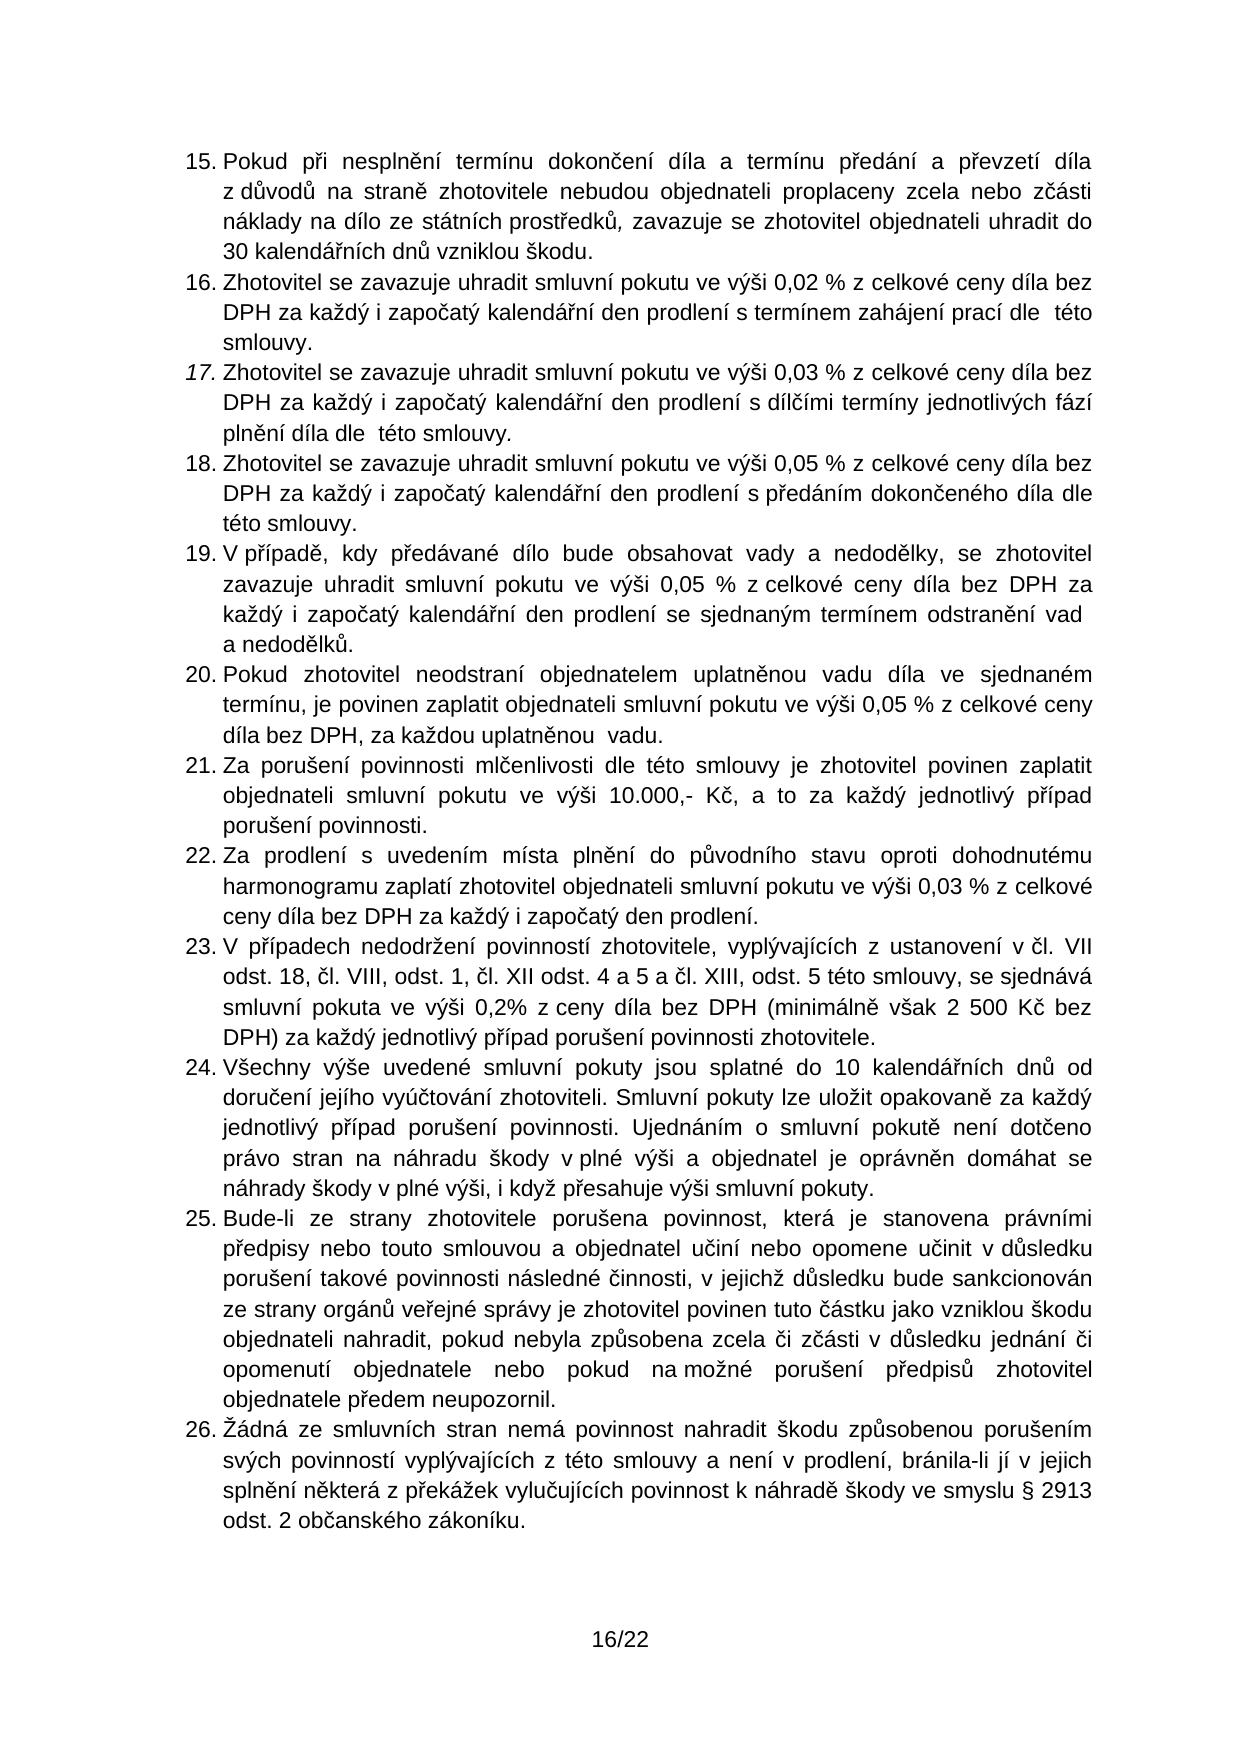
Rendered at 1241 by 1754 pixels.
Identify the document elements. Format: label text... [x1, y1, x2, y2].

list Žádná ze smluvních stran nemá povinnost nahradit škodu způsobenou porušením svých povinností vyplývajících z této smlouvy a není v prodlení, bránila-li jí v jejich splnění některá z překážek vylučujících povinnost k náhradě škody ve smyslu § 2913 odst. 2 občanského zákoníku. [185, 1416, 1093, 1533]
list Za prodlení s uvedením místa plnění do původního stavu oproti dohodnutému harmonogramu zaplatí zhotovitel objednateli smluvní pokutu ve výši 0,03 % z celkové ceny díla bez DPH za každý i započatý den prodlení. [185, 842, 1093, 929]
list Zhotovitel se zavazuje uhradit smluvní pokutu ve výši 0,05 % z celkové ceny díla bez DPH za každý i započatý kalendářní den prodlení s předáním dokončeného díla dle této smlouvy. [185, 450, 1093, 536]
list Zhotovitel se zavazuje uhradit smluvní pokutu ve výši 0,02 % z celkové ceny díla bez DPH za každý i započatý kalendářní den prodlení s termínem zahájení prací dle této smlouvy. [185, 268, 1093, 355]
list Pokud při nesplnění termínu dokončení díla a termínu předání a převzetí díla z důvodů na straně zhotovitele nebudou objednateli proplaceny zcela nebo zčásti náklady na dílo ze státních prostředků, zavazuje se zhotovitel objednateli uhradit do 30 kalendářních dnů vzniklou škodu. [185, 148, 1093, 264]
list Bude-li ze strany zhotovitele porušena povinnost, která je stanovena právními předpisy nebo touto smlouvou a objednatel učiní nebo opomene učinit v důsledku porušení takové povinnosti následné činnosti, v jejichž důsledku bude sankcionován ze strany orgánů veřejné správy je zhotovitel povinen tuto částku jako vzniklou škodu objednateli nahradit, pokud nebyla způsobena zcela či zčásti v důsledku jednání či opomenutí objednatele nebo pokud na možné porušení předpisů zhotovitel objednatele předem neupozornil. [185, 1205, 1093, 1412]
list Zhotovitel se zavazuje uhradit smluvní pokutu ve výši 0,03 % z celkové ceny díla bez DPH za každý i započatý kalendářní den prodlení s dílčími termíny jednotlivých fází plnění díla dle této smlouvy. [185, 359, 1093, 446]
list Všechny výše uvedené smluvní pokuty jsou splatné do 10 kalendářních dnů od doručení jejího vyúčtování zhotoviteli. Smluvní pokuty lze uložit opakovaně za každý jednotlivý případ porušení povinnosti. Ujednáním o smluvní pokutě není dotčeno právo stran na náhradu škody v plné výši a objednatel je oprávněn domáhat se náhrady škody v plné výši, i když přesahuje výši smluvní pokuty. [185, 1054, 1093, 1201]
list V případech nedodržení povinností zhotovitele, vyplývajících z ustanovení v čl. VII odst. 18, čl. VIII, odst. 1, čl. XII odst. 4 a 5 a čl. XIII, odst. 5 této smlouvy, se sjednává smluvní pokuta ve výši 0,2% z ceny díla bez DPH (minimálně však 2 500 Kč bez DPH) za každý jednotlivý případ porušení povinnosti zhotovitele. [185, 933, 1093, 1050]
list V případě, kdy předávané dílo bude obsahovat vady a nedodělky, se zhotovitel zavazuje uhradit smluvní pokutu ve výši 0,05 % z celkové ceny díla bez DPH za každý i započatý kalendářní den prodlení se sjednaným termínem odstranění vad a nedodělků. [185, 540, 1093, 657]
list Pokud zhotovitel neodstraní objednatelem uplatněnou vadu díla ve sjednaném termínu, je povinen zaplatit objednateli smluvní pokutu ve výši 0,05 % z celkové ceny díla bez DPH, za každou uplatněnou vadu. [185, 661, 1093, 748]
list Za porušení povinnosti mlčenlivosti dle této smlouvy je zhotovitel povinen zaplatit objednateli smluvní pokutu ve výši 10.000,- Kč, a to za každý jednotlivý případ porušení povinnosti. [185, 752, 1093, 838]
